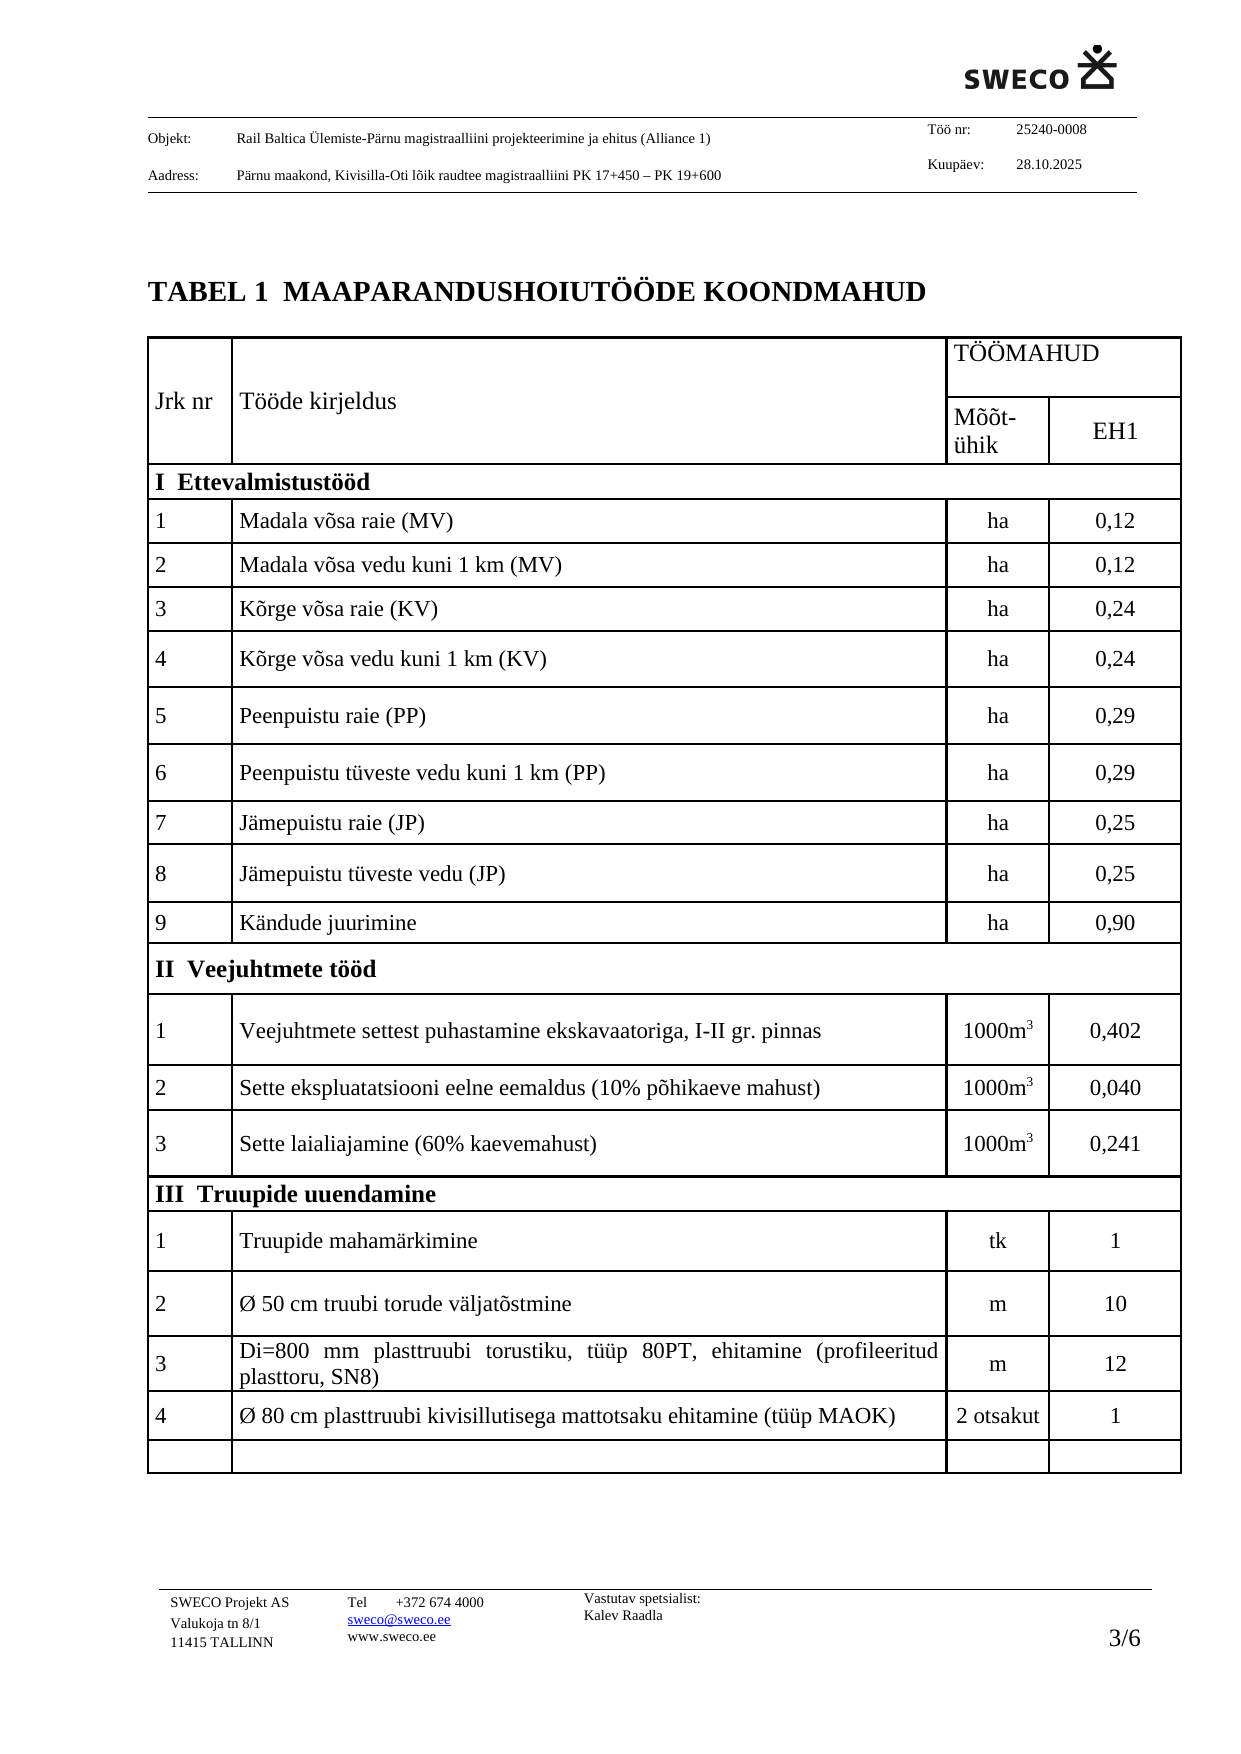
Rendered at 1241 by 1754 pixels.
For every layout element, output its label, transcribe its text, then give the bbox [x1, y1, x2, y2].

table_cell Peenpuistu tüveste vedu kuni 1 km (PP) [233, 745, 945, 800]
table_cell 0,040 [1050, 1066, 1180, 1109]
table_cell ha [948, 745, 1048, 800]
table_cell Ø 50 cm truubi torude väljatõstmine [233, 1272, 945, 1335]
table_cell 0,90 [1050, 903, 1180, 942]
table_cell Mõõt-ühik [948, 398, 1048, 463]
table_cell 0,241 [1050, 1111, 1180, 1175]
subtitle TABEL 1 MAAPARANDUSHOIUTÖÖDE KOONDMAHUD [148, 274, 1152, 308]
table_cell 0,12 [1050, 500, 1180, 542]
table_cell ha [948, 632, 1048, 686]
picture [965, 45, 1117, 89]
table_cell 3 [149, 1111, 231, 1175]
table_cell 2 [149, 1066, 231, 1109]
table_cell m [948, 1337, 1048, 1390]
table_cell 1000m3 [948, 1066, 1048, 1109]
table_cell 1 [149, 1212, 231, 1269]
table_header Tööde kirjeldus [233, 339, 945, 463]
table_cell Kõrge võsa raie (KV) [233, 588, 945, 629]
table_cell 2 [149, 544, 231, 586]
table_cell Peenpuistu raie (PP) [233, 688, 945, 743]
table_cell 0,25 [1050, 845, 1180, 901]
table_cell 8 [149, 845, 231, 901]
table_cell 7 [149, 802, 231, 843]
table_cell I Ettevalmistustööd [149, 465, 1180, 498]
table_cell 1 [149, 995, 231, 1064]
table_header TÖÖMAHUD [948, 339, 1180, 396]
table_cell 0,29 [1050, 745, 1180, 800]
table_cell 1 [149, 500, 231, 542]
table_cell 0,29 [1050, 688, 1180, 743]
table_cell 1000m3 [948, 1111, 1048, 1175]
table_cell ha [948, 845, 1048, 901]
table_cell [1050, 1441, 1180, 1472]
table_cell [149, 1441, 231, 1472]
table_cell ha [948, 588, 1048, 629]
table_cell Truupide mahamärkimine [233, 1212, 945, 1269]
table_cell Di=800 mm plasttruubi torustiku, tüüp 80PT, ehitamine (profileeritud plasttoru, SN8) [233, 1337, 945, 1390]
table_cell 0,402 [1050, 995, 1180, 1064]
table_cell 4 [149, 1392, 231, 1439]
table_cell Sette laialiajamine (60% kaevemahust) [233, 1111, 945, 1175]
table_cell 12 [1050, 1337, 1180, 1390]
table_cell II Veejuhtmete tööd [149, 944, 1180, 993]
table_cell 4 [149, 632, 231, 686]
table_cell 0,12 [1050, 544, 1180, 586]
table_cell Kändude juurimine [233, 903, 945, 942]
table_cell tk [948, 1212, 1048, 1269]
table_cell 2 otsakut [948, 1392, 1048, 1439]
table_cell Madala võsa vedu kuni 1 km (MV) [233, 544, 945, 586]
table_cell ha [948, 802, 1048, 843]
table_cell m [948, 1272, 1048, 1335]
table_cell Sette ekspluatatsiooni eelne eemaldus (10% põhikaeve mahust) [233, 1066, 945, 1109]
table_header Jrk nr [149, 339, 231, 463]
table_cell 5 [149, 688, 231, 743]
table_cell Madala võsa raie (MV) [233, 500, 945, 542]
table_cell 0,25 [1050, 802, 1180, 843]
table_cell 6 [149, 745, 231, 800]
table_cell ha [948, 500, 1048, 542]
table_cell ha [948, 688, 1048, 743]
table_cell [948, 1441, 1048, 1472]
table_cell Veejuhtmete settest puhastamine ekskavaatoriga, I-II gr. pinnas [233, 995, 945, 1064]
table_cell 9 [149, 903, 231, 942]
table_cell ha [948, 544, 1048, 586]
table_cell [233, 1441, 945, 1472]
table_cell 1 [1050, 1392, 1180, 1439]
table_cell 1 [1050, 1212, 1180, 1269]
table_cell 10 [1050, 1272, 1180, 1335]
table_cell EH1 [1050, 398, 1180, 463]
table_cell Ø 80 cm plasttruubi kivisillutisega mattotsaku ehitamine (tüüp MAOK) [233, 1392, 945, 1439]
table_cell Kõrge võsa vedu kuni 1 km (KV) [233, 632, 945, 686]
table_cell ha [948, 903, 1048, 942]
table_cell Jämepuistu tüveste vedu (JP) [233, 845, 945, 901]
table_cell 3 [149, 588, 231, 629]
table_cell 2 [149, 1272, 231, 1335]
table_cell 3 [149, 1337, 231, 1390]
table_cell 0,24 [1050, 632, 1180, 686]
table_cell 0,24 [1050, 588, 1180, 629]
table_cell III Truupide uuendamine [149, 1178, 1180, 1210]
table_cell 1000m3 [948, 995, 1048, 1064]
table_cell Jämepuistu raie (JP) [233, 802, 945, 843]
